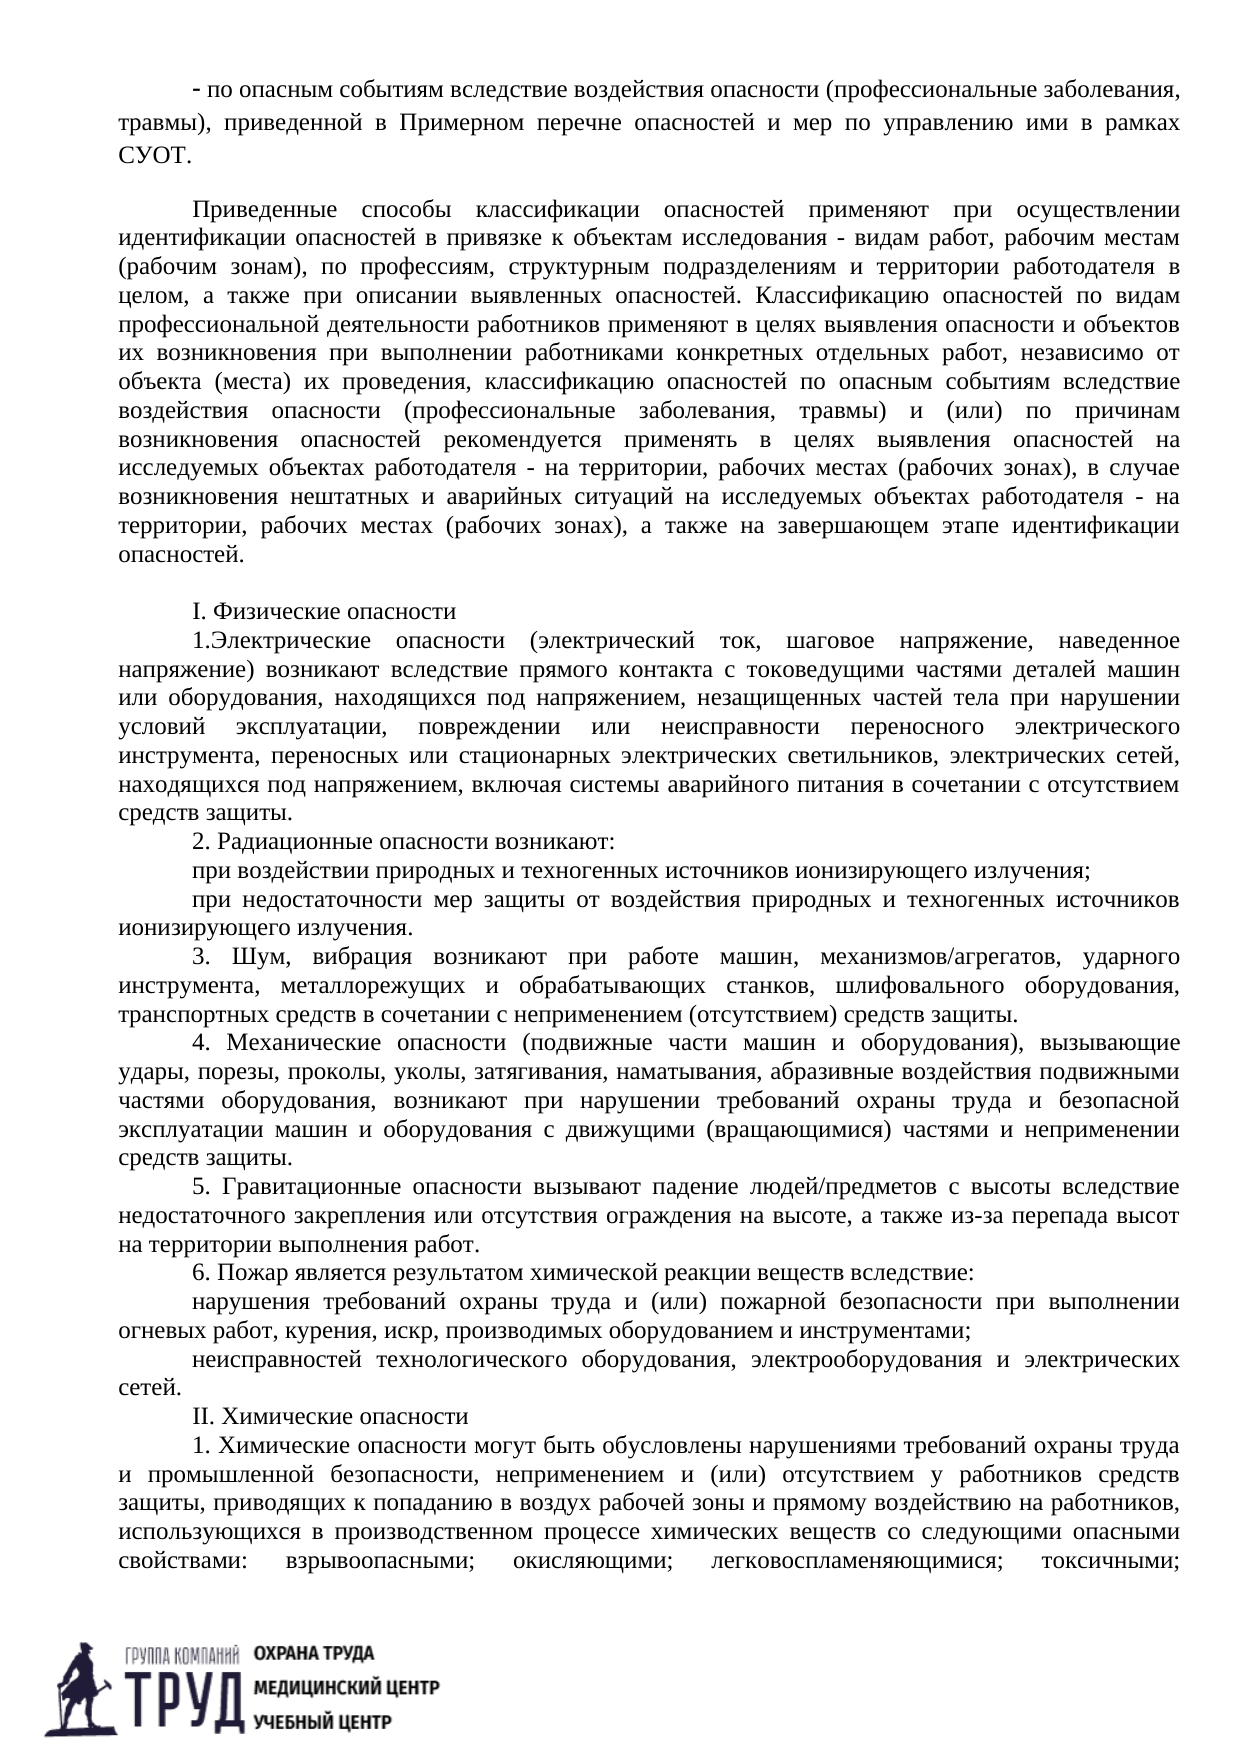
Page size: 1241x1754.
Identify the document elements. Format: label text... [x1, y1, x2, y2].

text нарушения требований охраны труда и (или) пожарной безопасности при выполнении огневых работ, курения, искр, производимых оборудованием и инструментами; [118, 1286, 1181, 1344]
picture [29, 1624, 1241, 1754]
text при воздействии природных и техногенных источников ионизирующего излучения; [118, 855, 1181, 884]
text 3. Шум, вибрация возникают при работе машин, механизмов/агрегатов, ударного инструмента, металлорежущих и обрабатывающих станков, шлифовального оборудования, транспортных средств в сочетании с неприменением (отсутствием) средств защиты. [118, 941, 1181, 1027]
text 1.Электрические опасности (электрический ток, шаговое напряжение, наведенное напряжение) возникают вследствие прямого контакта с токоведущими частями деталей машин или оборудования, находящихся под напряжением, незащищенных частей тела при нарушении условий эксплуатации, повреждении или неисправности переносного электрического инструмента, переносных или стационарных электрических светильников, электрических сетей, находящихся под напряжением, включая системы аварийного питания в сочетании с отсутствием средств защиты. [118, 625, 1181, 826]
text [118, 1430, 1181, 1574]
text при недостаточности мер защиты от воздействия природных и техногенных источников ионизирующего излучения. [118, 884, 1181, 941]
text I. Физические опасности [118, 596, 1181, 625]
text Приведенные способы классификации опасностей применяют при осуществлении идентификации опасностей в привязке к объектам исследования - видам работ, рабочим местам (рабочим зонам), по профессиям, структурным подразделениям и территории работодателя в целом, а также при описании выявленных опасностей. Классификацию опасностей по видам профессиональной деятельности работников применяют в целях выявления опасности и объектов их возникновения при выполнении работниками конкретных отдельных работ, независимо от объекта (места) их проведения, классификацию опасностей по опасным событиям вследствие воздействия опасности (профессиональные заболевания, травмы) и (или) по причинам возникновения опасностей рекомендуется применять в целях выявления опасностей на исследуемых объектах работодателя - на территории, рабочих местах (рабочих зонах), в случае возникновения нештатных и аварийных ситуаций на исследуемых объектах работодателя - на территории, рабочих местах (рабочих зонах), а также на завершающем этапе идентификации опасностей. [118, 194, 1181, 567]
text II. Химические опасности [118, 1401, 1181, 1430]
text 2. Радиационные опасности возникают: [118, 826, 1181, 855]
text 4. Механические опасности (подвижные части машин и оборудования), вызывающие удары, порезы, проколы, уколы, затягивания, наматывания, абразивные воздействия подвижными частями оборудования, возникают при нарушении требований охраны труда и безопасной эксплуатации машин и оборудования с движущими (вращающимися) частями и неприменении средств защиты. [118, 1027, 1181, 1171]
text неисправностей технологического оборудования, электрооборудования и электрических сетей. [118, 1344, 1181, 1401]
text 6. Пожар является результатом химической реакции веществ вследствие: [118, 1257, 1181, 1286]
list по опасным событиям вследствие воздействия опасности (профессиональные заболевания, травмы), приведенной в Примерном перечне опасностей и мер по управлению ими в рамках СУОТ. [118, 74, 1181, 169]
text 5. Гравитационные опасности вызывают падение людей/предметов с высоты вследствие недостаточного закрепления или отсутствия ограждения на высоте, а также из-за перепада высот на территории выполнения работ. [118, 1171, 1181, 1257]
